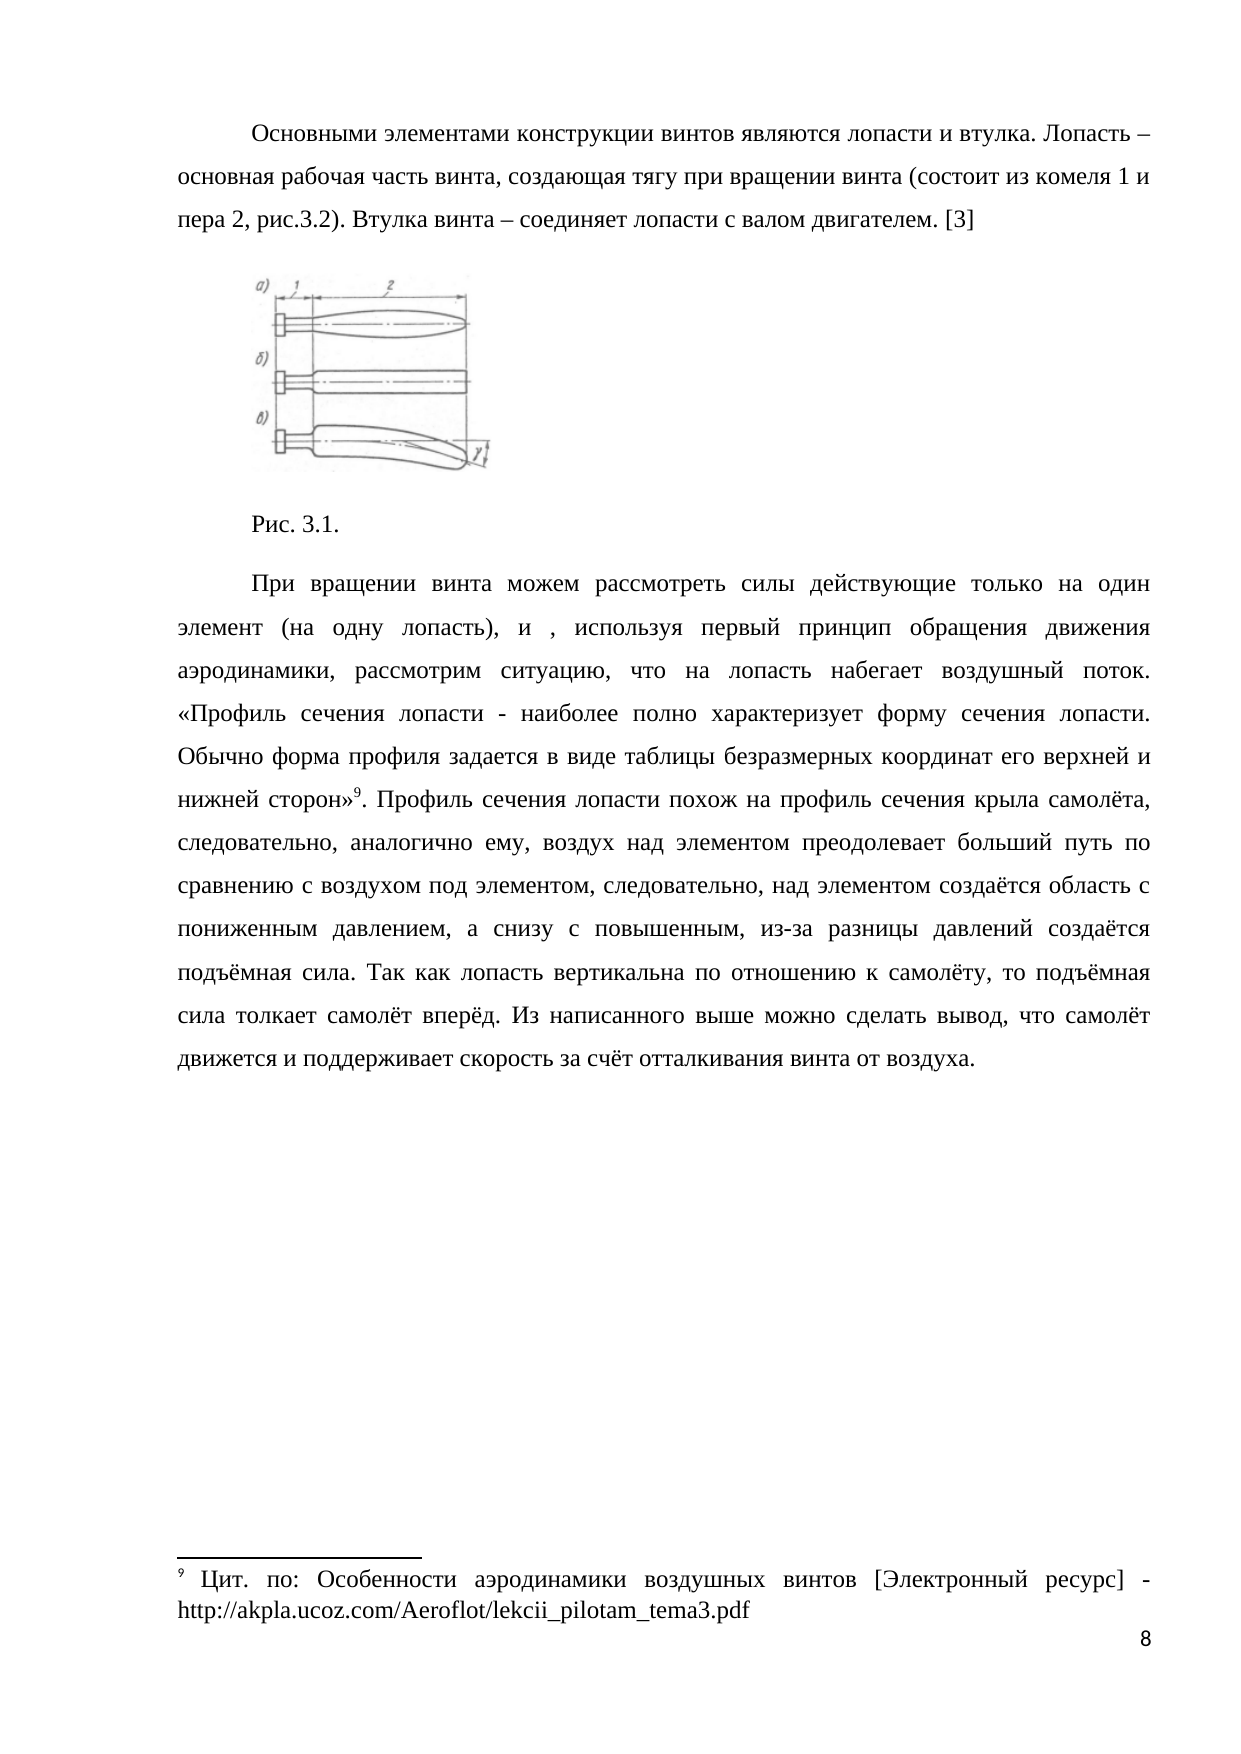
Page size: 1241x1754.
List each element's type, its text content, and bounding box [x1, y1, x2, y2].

text Основными элементами конструкции винтов являются лопасти и втулка. Лопасть – основная рабочая часть винта, создающая тягу при вращении винта (состоит из комеля 1 и пера 2, рис.3.2). Втулка винта – соединяет лопасти с валом двигателем. [3] [177, 118, 1152, 233]
text При вращении винта можем рассмотреть силы действующие только на один элемент (на одну лопасть), и , используя первый принцип обращения движения аэродинамики, рассмотрим ситуацию, что на лопасть набегает воздушный поток. «Профиль сечения лопасти - наиболее полно характеризует форму сечения лопасти. Обычно форма профиля задается в виде таблицы безразмерных координат его верхней и нижней сторон». Профиль сечения лопасти похож на профиль сечения крыла самолёта, следовательно, аналогично ему, воздух над элементом преодолевает больший путь по сравнению с воздухом под элементом, следовательно, над элементом создаётся область с пониженным давлением, а снизу с повышенным, из-за разницы давлений создаётся подъёмная сила. Так как лопасть вертикальна по отношению к самолёту, то подъёмная сила толкает самолёт вперёд. Из написанного выше можно сделать вывод, что самолёт движется и поддерживает скорость за счёт отталкивания винта от воздуха. [177, 568, 1152, 1072]
text Рис. 3.1. [177, 509, 1152, 537]
picture [251, 264, 522, 479]
